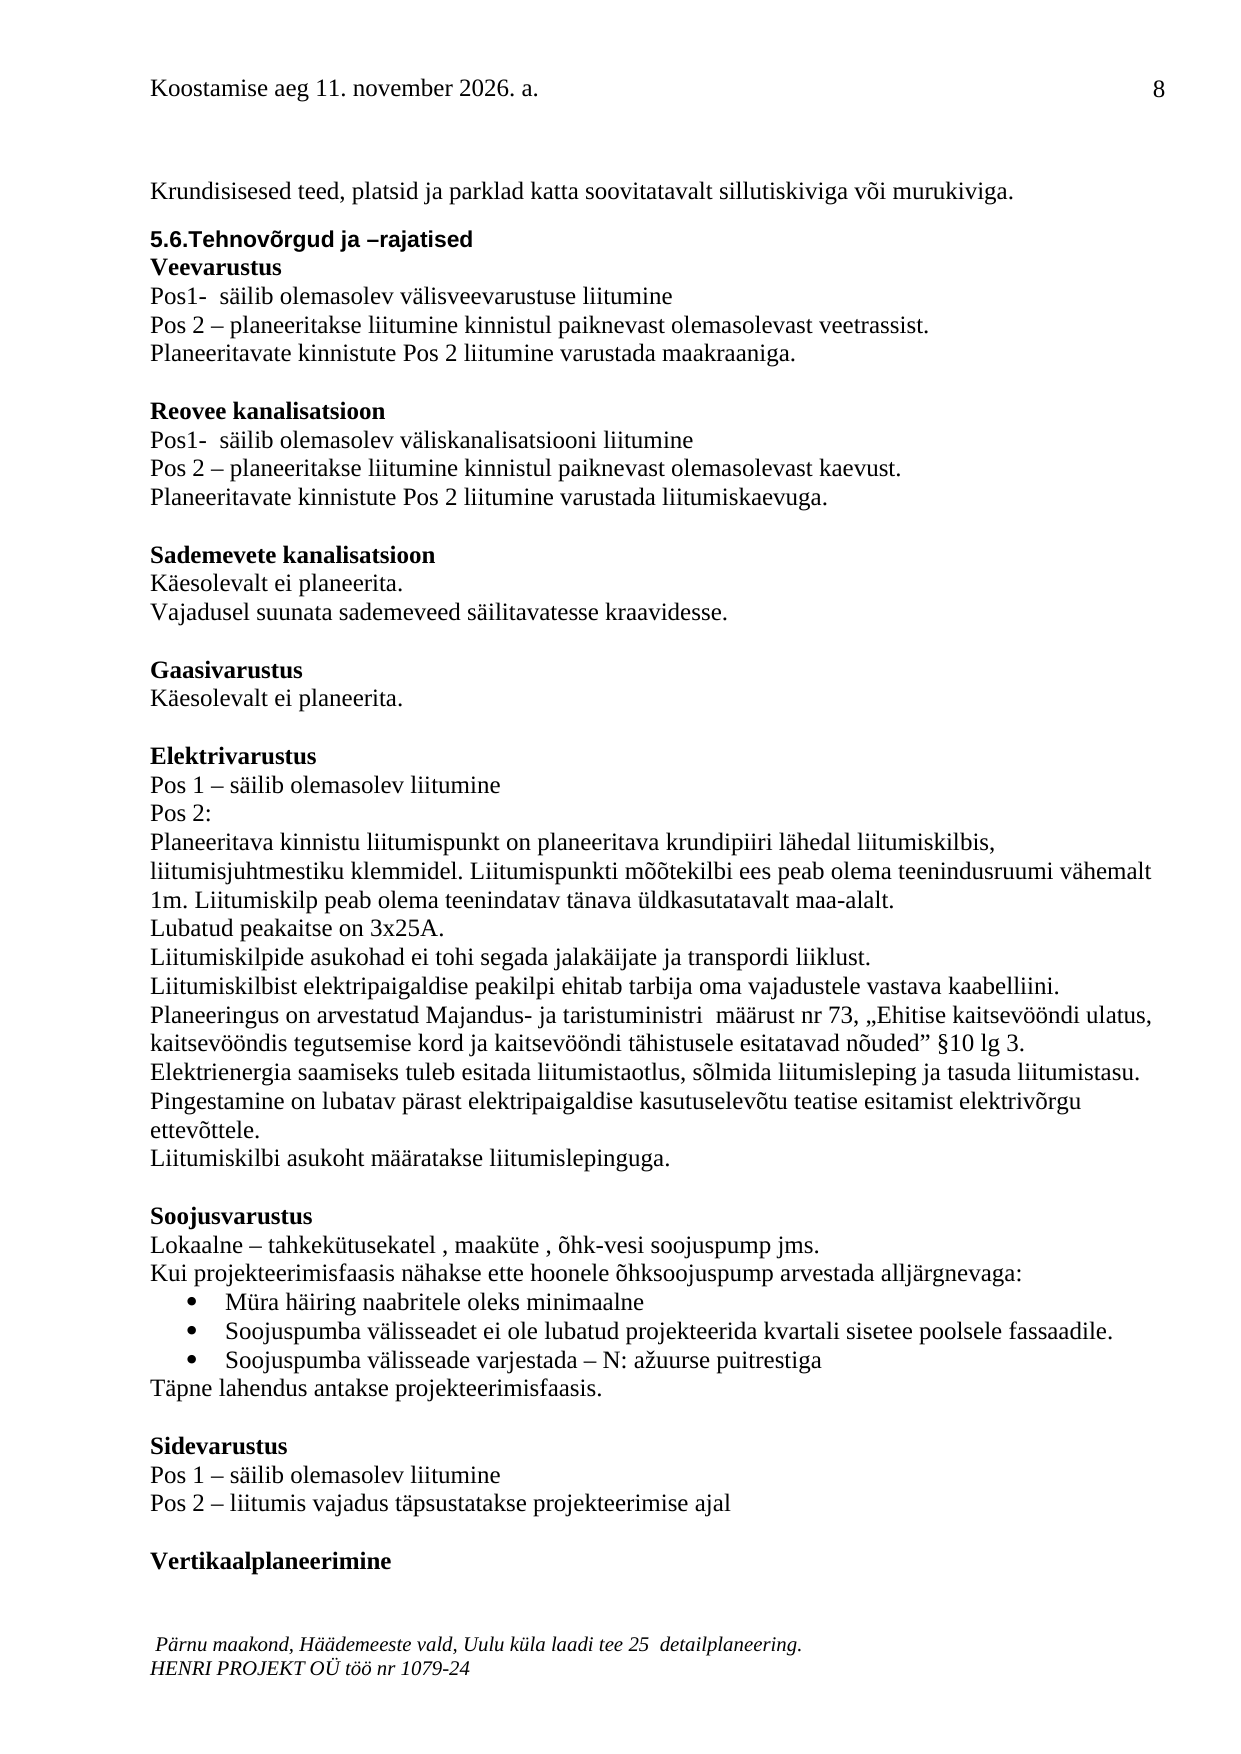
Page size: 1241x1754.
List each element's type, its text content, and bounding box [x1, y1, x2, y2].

text Vertikaalplaneerimine [150, 1546, 1165, 1575]
text Pos 2 – planeeritakse liitumine kinnistul paiknevast olemasolevast kaevust. [150, 453, 1165, 482]
text Käesolevalt ei planeerita. [150, 683, 1165, 712]
subtitle 5.6.Tehnovõrgud ja –rajatised [150, 226, 1165, 252]
text Pos 2: [150, 798, 1165, 827]
text Liitumiskilbist elektripaigaldise peakilpi ehitab tarbija oma vajadustele vastava kaabelliini. [150, 971, 1165, 1000]
text Gaasivarustus [150, 655, 1165, 683]
text Kui projekteerimisfaasis nähakse ette hoonele õhksoojuspump arvestada alljärgnevaga: [150, 1258, 1165, 1287]
text Lokaalne – tahkekütusekatel , maaküte , õhk-vesi soojuspump jms. [150, 1230, 1165, 1258]
text Liitumiskilbi asukoht määratakse liitumislepinguga. [150, 1143, 1165, 1172]
text Lubatud peakaitse on 3x25A. [150, 913, 1165, 942]
text Vajadusel suunata sademeveed säilitavatesse kraavidesse. [150, 597, 1165, 626]
text Planeeritava kinnistu liitumispunkt on planeeritava krundipiiri lähedal liitumiskilbis, liitumisjuhtmestiku klemmidel. Liitumispunkti mõõtekilbi ees peab olema teenindusruumi vähemalt 1m. Liitumiskilp peab olema teenindatav tänava üldkasutatavalt maa-alalt. [150, 827, 1165, 913]
text Soojusvarustus [150, 1201, 1165, 1230]
text Sidevarustus [150, 1431, 1165, 1460]
text Käesolevalt ei planeerita. [150, 568, 1165, 597]
text Pos1- säilib olemasolev välisveevarustuse liitumine [150, 281, 1165, 310]
list Soojuspumba välisseadet ei ole lubatud projekteerida kvartali sisetee poolsele fassaadile. [187, 1316, 1165, 1345]
text Planeeringus on arvestatud Majandus- ja taristuministri määrust nr 73, „Ehitise kaitsevööndi ulatus, kaitsevööndis tegutsemise kord ja kaitsevööndi tähistusele esitatavad nõuded” §10 lg 3. [150, 1000, 1165, 1057]
list Müra häiring naabritele oleks minimaalne [187, 1287, 1165, 1316]
text Liitumiskilpide asukohad ei tohi segada jalakäijate ja transpordi liiklust. [150, 942, 1165, 971]
text Planeeritavate kinnistute Pos 2 liitumine varustada maakraaniga. [150, 338, 1165, 367]
text Veevarustus [150, 252, 1165, 281]
text Pos 2 – liitumis vajadus täpsustatakse projekteerimise ajal [150, 1488, 1165, 1517]
text Pos 2 – planeeritakse liitumine kinnistul paiknevast olemasolevast veetrassist. [150, 310, 1165, 338]
list Soojuspumba välisseade varjestada – N: ažuurse puitrestiga [187, 1345, 1165, 1373]
text Krundisisesed teed, platsid ja parklad katta soovitatavalt sillutiskiviga või murukiviga. [150, 176, 1165, 205]
text Elektrivarustus [150, 741, 1165, 770]
text Pos1- säilib olemasolev väliskanalisatsiooni liitumine [150, 425, 1165, 453]
text Pos 1 – säilib olemasolev liitumine [150, 770, 1165, 798]
text Täpne lahendus antakse projekteerimisfaasis. [150, 1373, 1165, 1402]
list Sademevete kanalisatsioon [150, 540, 1165, 568]
list Reovee kanalisatsioon [150, 396, 1165, 425]
text Pingestamine on lubatav pärast elektripaigaldise kasutuselevõtu teatise esitamist elektrivõrgu ettevõttele. [150, 1086, 1165, 1143]
text Planeeritavate kinnistute Pos 2 liitumine varustada liitumiskaevuga. [150, 482, 1165, 511]
text Elektrienergia saamiseks tuleb esitada liitumistaotlus, sõlmida liitumisleping ja tasuda liitumistasu. [150, 1057, 1165, 1086]
text Pos 1 – säilib olemasolev liitumine [150, 1460, 1165, 1488]
